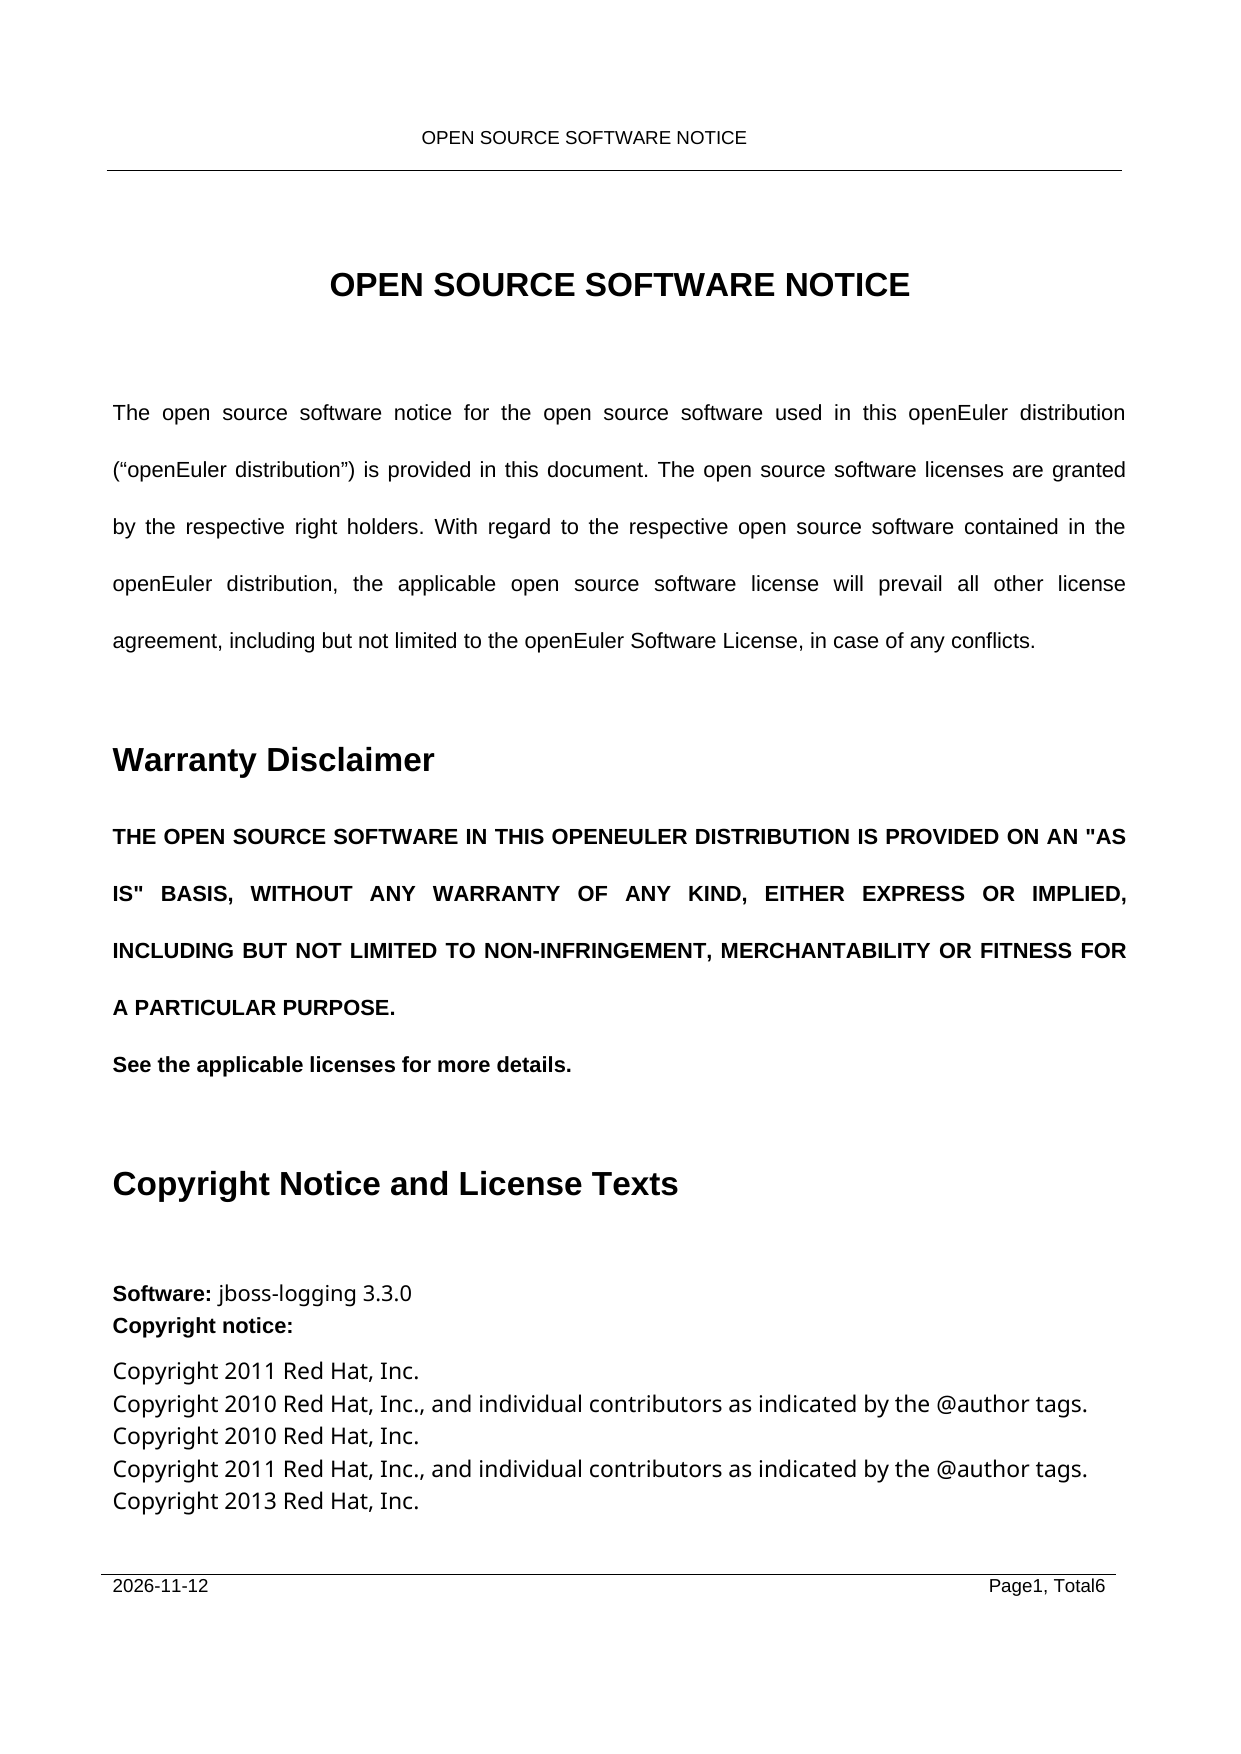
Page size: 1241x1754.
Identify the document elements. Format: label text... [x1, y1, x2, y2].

text Warranty Disclaimer [112, 727, 1128, 792]
text OPEN SOURCE SOFTWARE NOTICE [112, 251, 1128, 316]
text Copyright Notice and License Texts [112, 1151, 1128, 1216]
text THE OPEN SOURCE SOFTWARE IN THIS OPENEULER DISTRIBUTION IS PROVIDED ON AN "AS IS" BASIS, WITHOUT ANY WARRANTY OF ANY KIND, EITHER EXPRESS OR IMPLIED, INCLUDING BUT NOT LIMITED TO NON-INFRINGEMENT, MERCHANTABILITY OR FITNESS FOR A PARTICULAR PURPOSE. See the applicable licenses for more details. [112, 821, 1128, 1081]
text Copyright 2011 Red Hat, Inc. Copyright 2010 Red Hat, Inc., and individual contributors as indicated by the @author tags. Copyright 2010 Red Hat, Inc. Copyright 2011 Red Hat, Inc., and individual contributors as indicated by the @author tags. Copyright 2013 Red Hat, Inc. [112, 1354, 1128, 1549]
text Copyright notice: [112, 1309, 1128, 1342]
text Software: jboss-logging 3.3.0 [112, 1277, 1128, 1309]
text The open source software notice for the open source software used in this openEuler distribution (“openEuler distribution”) is provided in this document. The open source software licenses are granted by the respective right holders. With regard to the respective open source software contained in the openEuler distribution, the applicable open source software license will prevail all other license agreement, including but not limited to the openEuler Software License, in case of any conflicts. [112, 397, 1128, 657]
